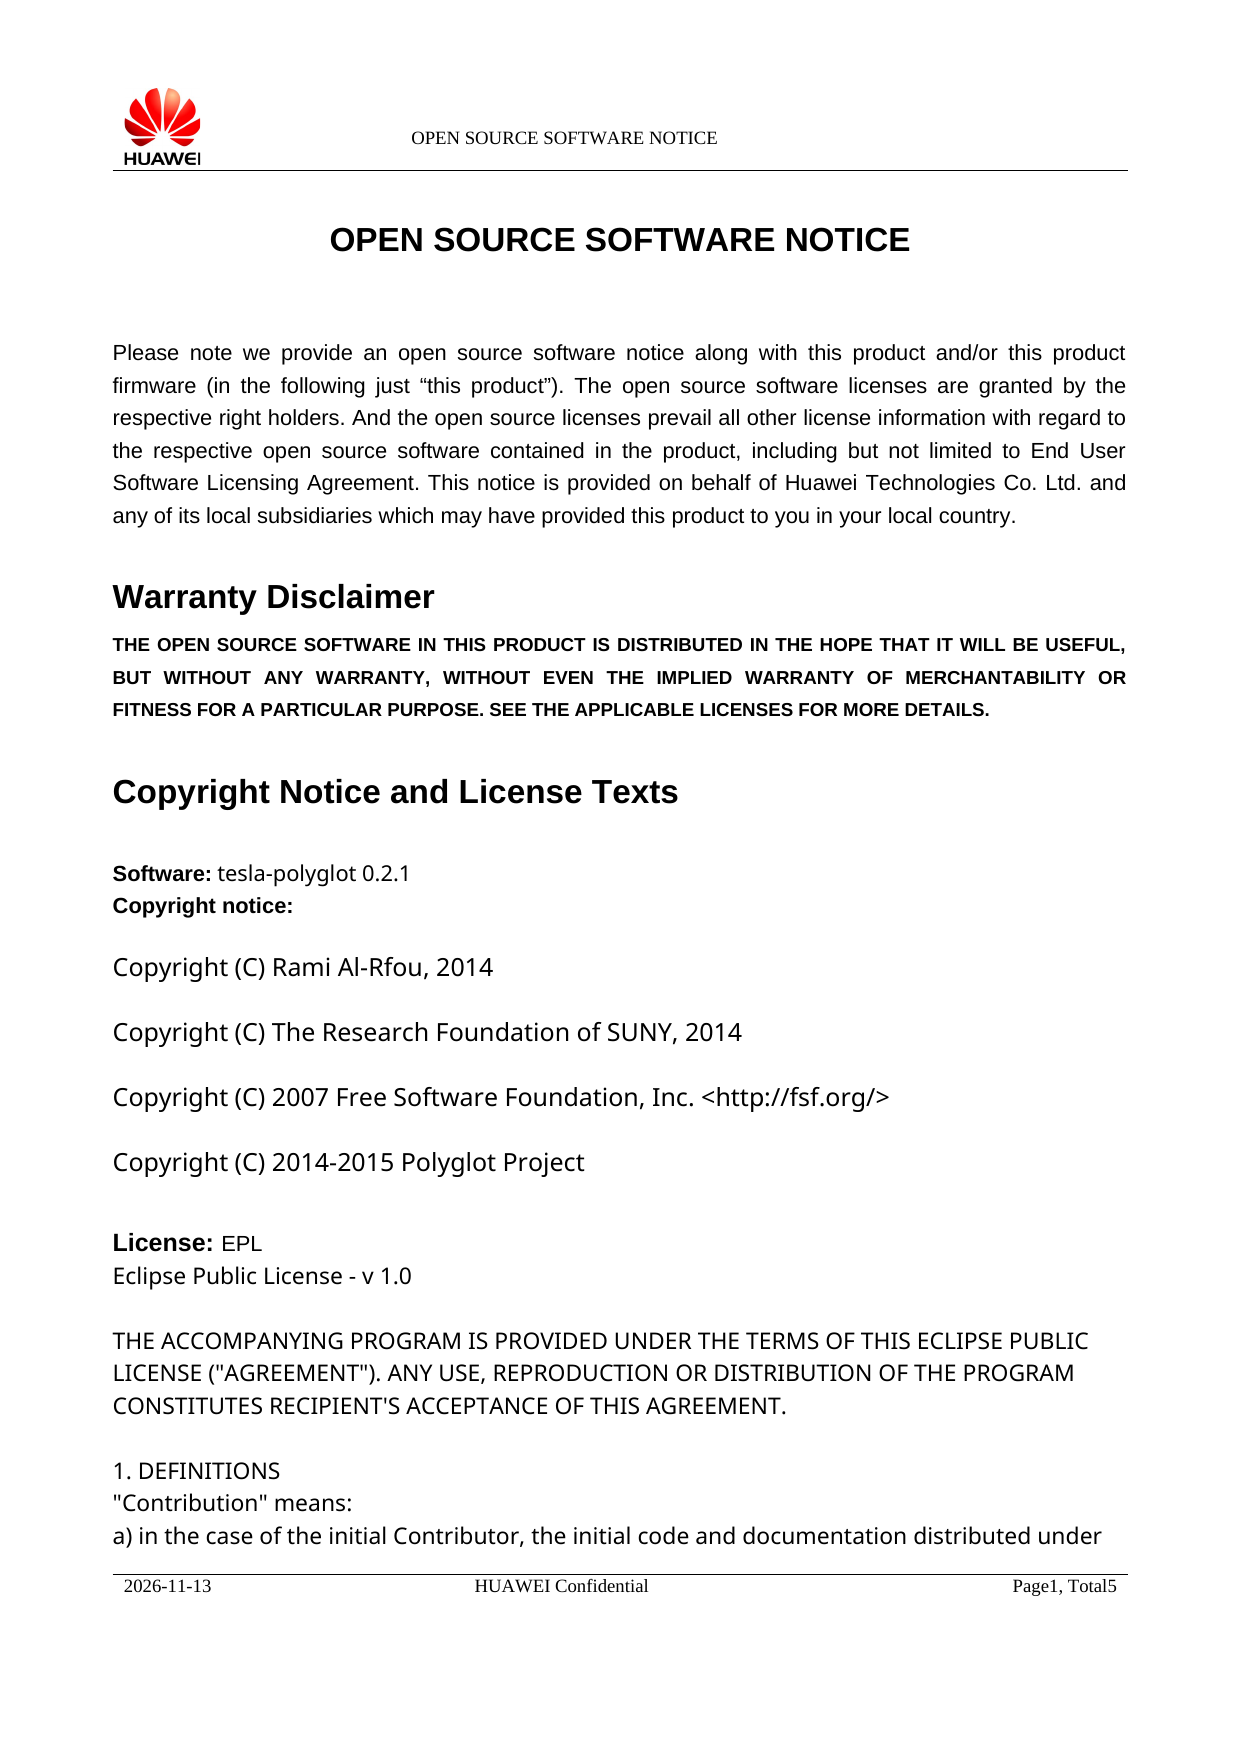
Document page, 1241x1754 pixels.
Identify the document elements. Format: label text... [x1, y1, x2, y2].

text Warranty Disclaimer [112, 564, 1128, 629]
text Copyright (C) The Research Foundation of SUNY, 2014 [112, 999, 1128, 1064]
title Software: tesla-polyglot 0.2.1 [112, 856, 1128, 889]
text The open source software in this product is distributed in the hope that it will be useful, but WITHOUT ANY WARRANTY, without even the implied warranty of MERCHANTABILITY or FITNESS FOR A PARTICULAR PURPOSE. See the applicable licenses for more details. [112, 629, 1128, 726]
text "Contribution" means: [112, 1486, 1128, 1519]
text Copyright Notice and License Texts [112, 759, 1128, 824]
picture [124, 88, 201, 165]
text 1. DEFINITIONS [112, 1454, 1128, 1486]
text Copyright notice: [112, 889, 1128, 921]
text License: EPL [112, 1226, 1128, 1259]
text Copyright (C) 2007 Free Software Foundation, Inc. <http://fsf.org/> [112, 1064, 1128, 1129]
text OPEN SOURCE SOFTWARE NOTICE [112, 206, 1128, 271]
text Copyright (C) Rami Al-Rfou, 2014 [112, 934, 1128, 999]
text Copyright (C) 2014-2015 Polyglot Project [112, 1129, 1128, 1194]
text a) in the case of the initial Contributor, the initial code and documentation distributed under this Agreement, and [112, 1519, 1128, 1551]
text THE ACCOMPANYING PROGRAM IS PROVIDED UNDER THE TERMS OF THIS ECLIPSE PUBLIC LICENSE ("AGREEMENT"). ANY USE, REPRODUCTION OR DISTRIBUTION OF THE PROGRAM CONSTITUTES RECIPIENT'S ACCEPTANCE OF THIS AGREEMENT. [112, 1324, 1128, 1421]
text Please note we provide an open source software notice along with this product and/or this product firmware (in the following just “this product”). The open source software licenses are granted by the respective right holders. And the open source licenses prevail all other license information with regard to the respective open source software contained in the product, including but not limited to End User Software Licensing Agreement. This notice is provided on behalf of Huawei Technologies Co. Ltd. and any of its local subsidiaries which may have provided this product to you in your local country. [112, 336, 1128, 531]
text Eclipse Public License - v 1.0 [112, 1259, 1128, 1291]
